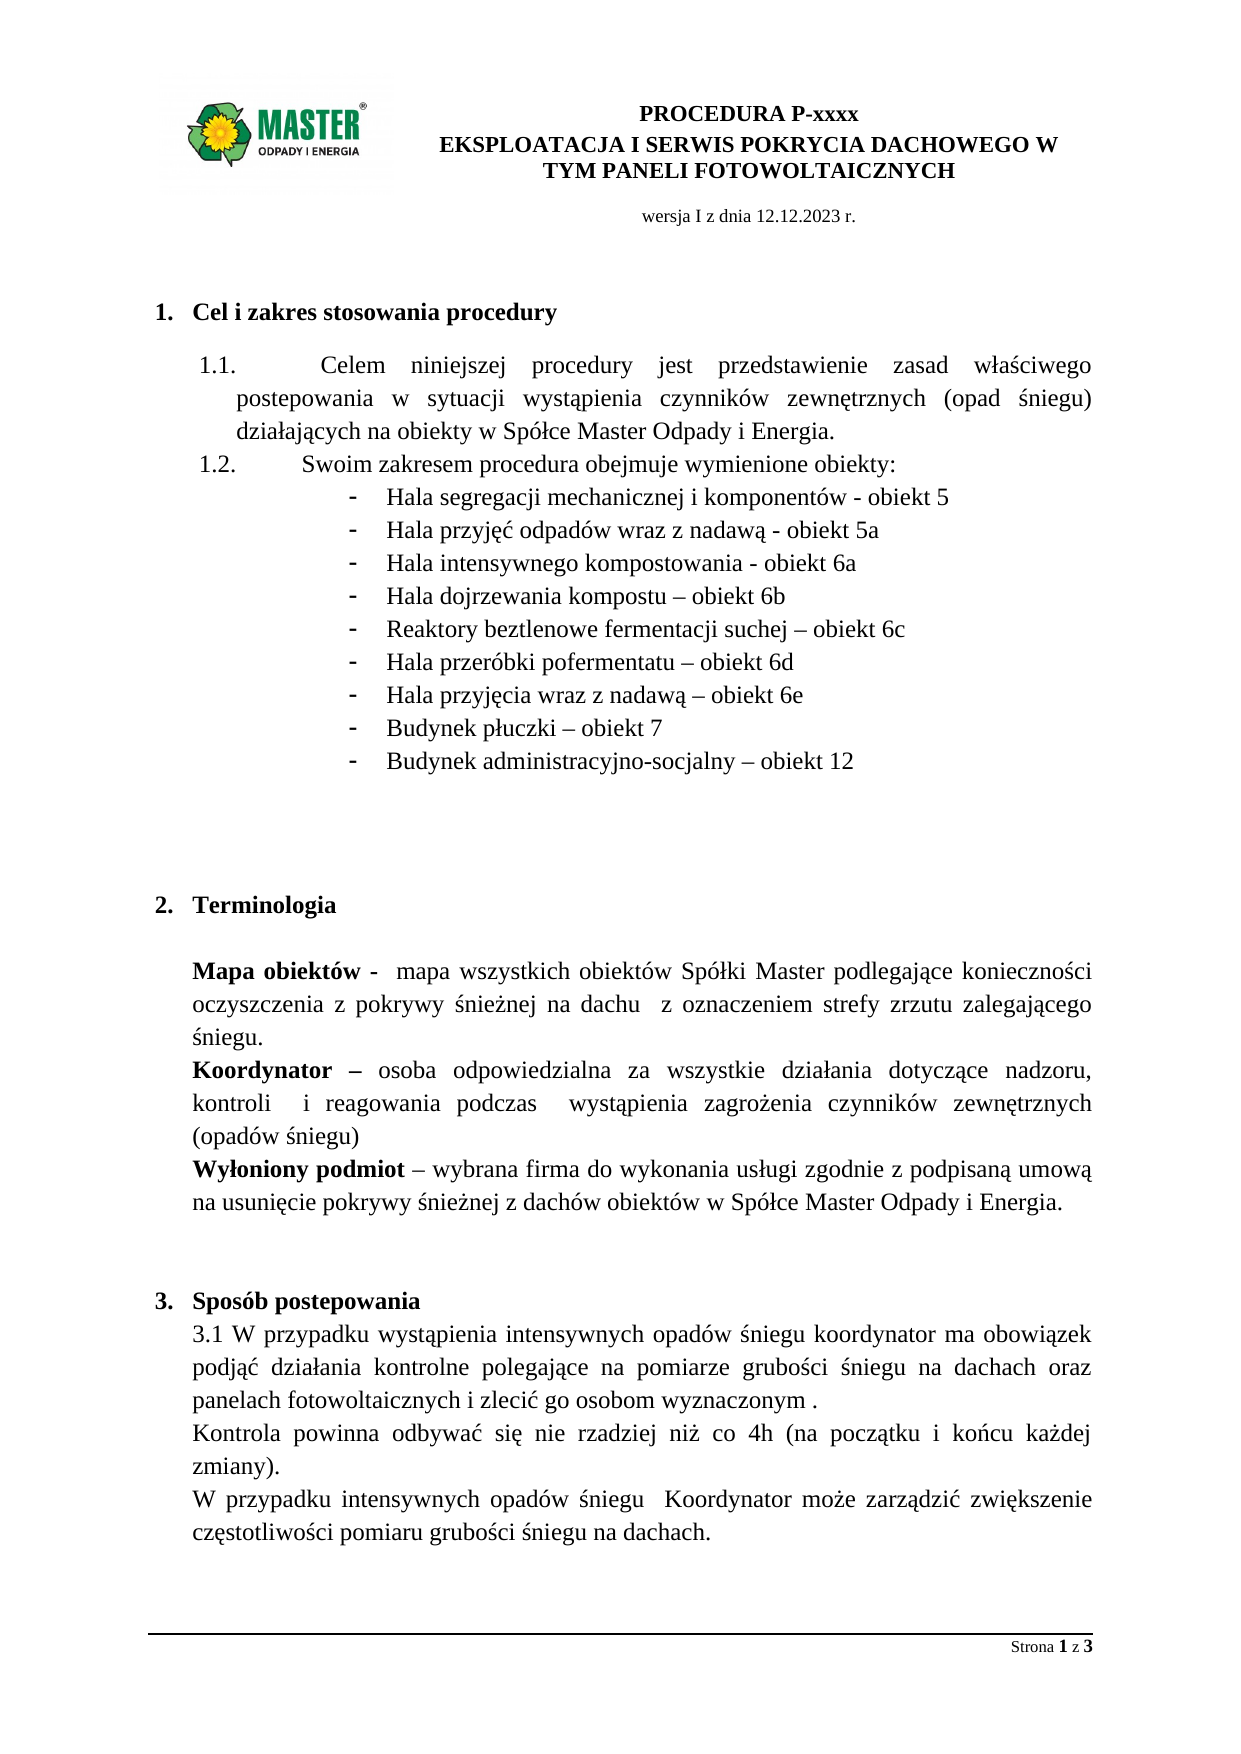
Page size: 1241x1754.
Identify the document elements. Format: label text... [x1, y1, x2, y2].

list Hala przyjęcia wraz z nadawą – obiekt 6e [349, 680, 1093, 709]
picture [158, 73, 394, 195]
list Swoim zakresem procedura obejmuje wymienione obiekty: [199, 449, 1093, 478]
list Budynek administracyjno-socjalny – obiekt 12 [349, 746, 1093, 775]
list Hala intensywnego kompostowania - obiekt 6a [349, 548, 1093, 577]
list Terminologia [154, 890, 1093, 919]
list Celem niniejszej procedury jest przedstawienie zasad właściwego postepowania w sytuacji wystąpienia czynników zewnętrznych (opad śniegu) działających na obiekty w Spółce Master Odpady i Energia. [199, 350, 1093, 445]
list Koordynator – osoba odpowiedzialna za wszystkie działania dotyczące nadzoru, kontroli i reagowania podczas wystąpienia zagrożenia czynników zewnętrznych (opadów śniegu) [192, 1055, 1093, 1150]
list Hala przyjęć odpadów wraz z nadawą - obiekt 5a [349, 515, 1093, 544]
list Sposób postepowania [154, 1286, 1093, 1315]
list Wyłoniony podmiot – wybrana firma do wykonania usługi zgodnie z podpisaną umową na usunięcie pokrywy śnieżnej z dachów obiektów w Spółce Master Odpady i Energia. [192, 1154, 1093, 1216]
subtitle Cel i zakres stosowania procedury [154, 297, 1093, 326]
list Hala dojrzewania kompostu – obiekt 6b [349, 581, 1093, 610]
list Hala przeróbki pofermentatu – obiekt 6d [349, 647, 1093, 676]
list Reaktory beztlenowe fermentacji suchej – obiekt 6c [349, 614, 1093, 643]
list Budynek płuczki – obiekt 7 [349, 713, 1093, 742]
text 3.1 W przypadku wystąpienia intensywnych opadów śniegu koordynator ma obowiązek podjąć działania kontrolne polegające na pomiarze grubości śniegu na dachach oraz panelach fotowoltaicznych i zlecić go osobom wyznaczonym . [192, 1319, 1093, 1414]
text Kontrola powinna odbywać się nie rzadziej niż co 4h (na początku i końcu każdej zmiany). [192, 1418, 1093, 1480]
list Mapa obiektów - mapa wszystkich obiektów Spółki Master podlegające konieczności oczyszczenia z pokrywy śnieżnej na dachu z oznaczeniem strefy zrzutu zalegającego śniegu. [192, 956, 1093, 1051]
list Hala segregacji mechanicznej i komponentów - obiekt 5 [349, 482, 1093, 511]
text W przypadku intensywnych opadów śniegu Koordynator może zarządzić zwiększenie częstotliwości pomiaru grubości śniegu na dachach. [192, 1484, 1093, 1546]
